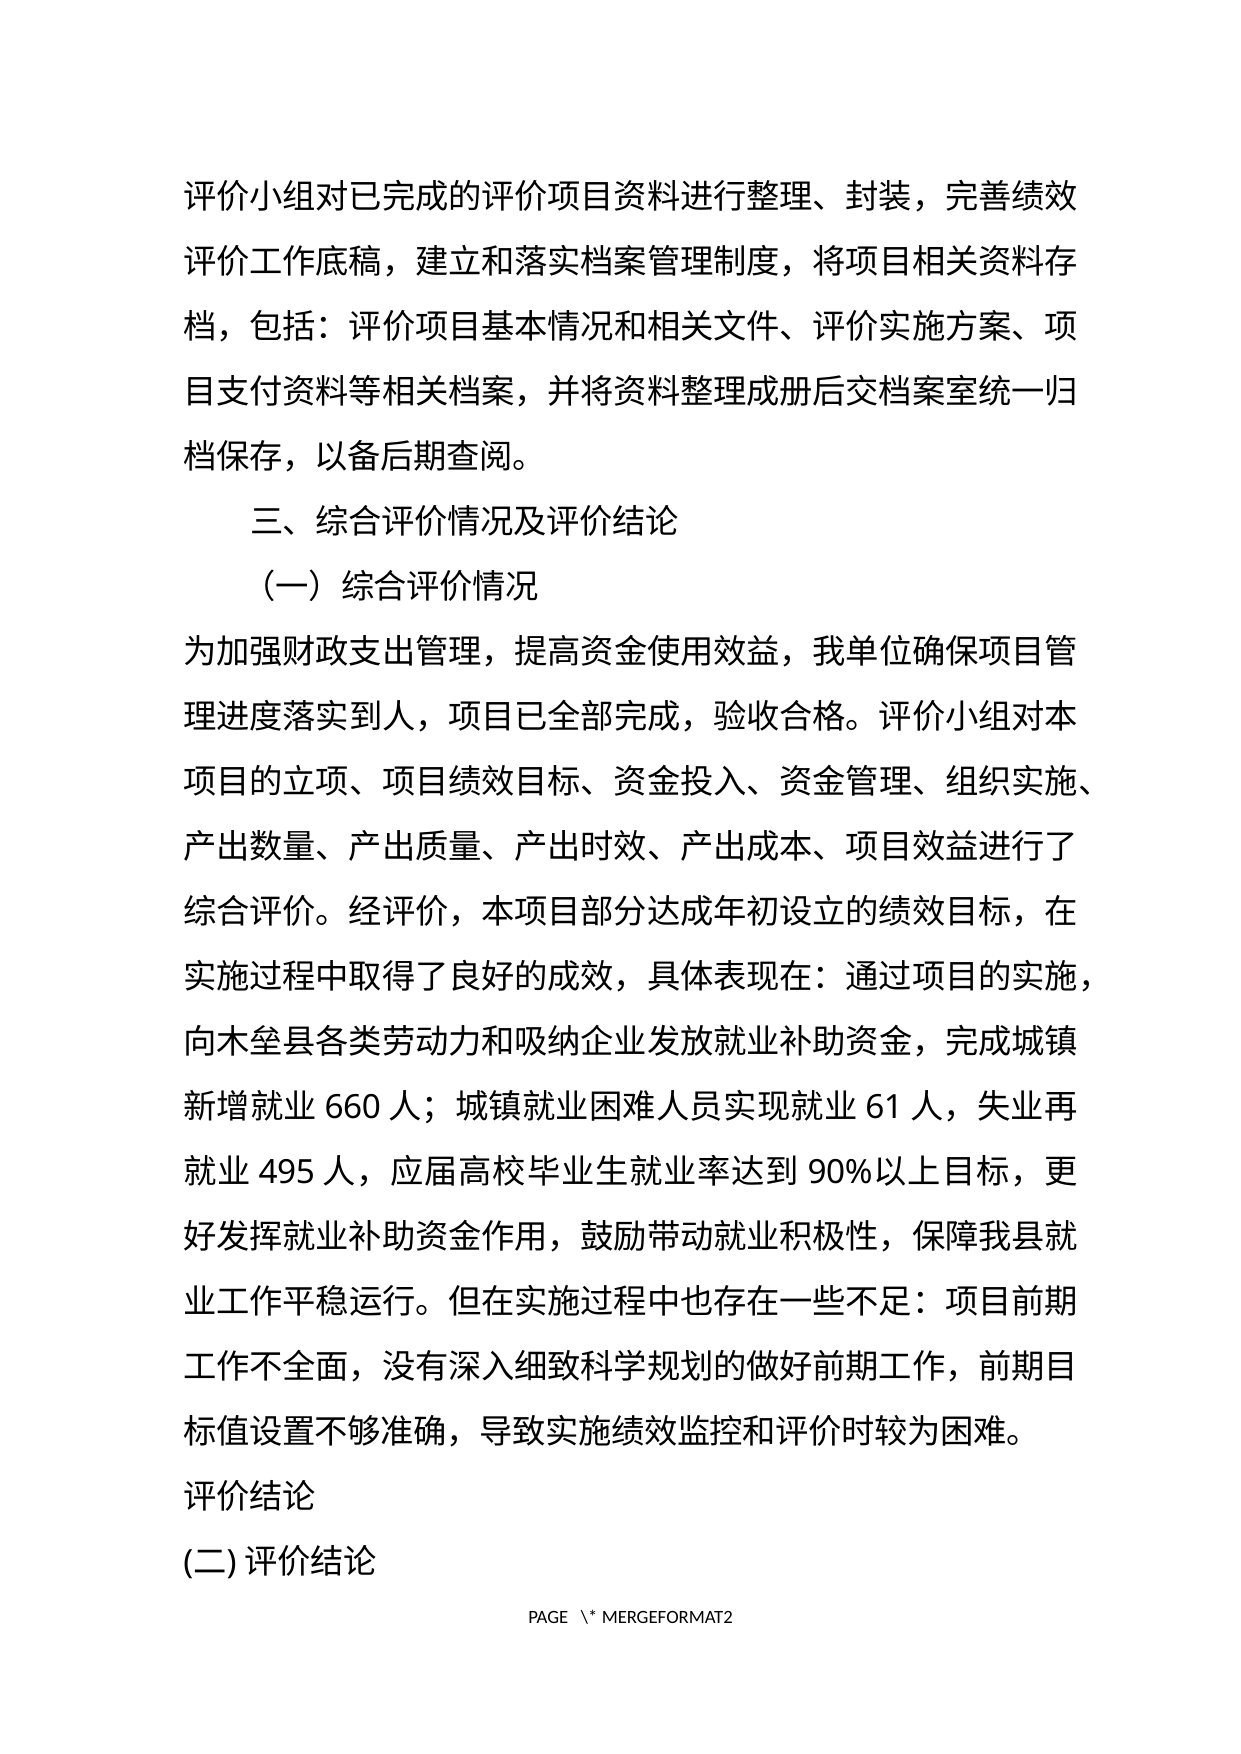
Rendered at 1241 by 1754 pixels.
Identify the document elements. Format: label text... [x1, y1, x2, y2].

text 三、综合评价情况及评价结论 [183, 487, 1078, 552]
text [183, 552, 1078, 1592]
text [183, 162, 1078, 487]
